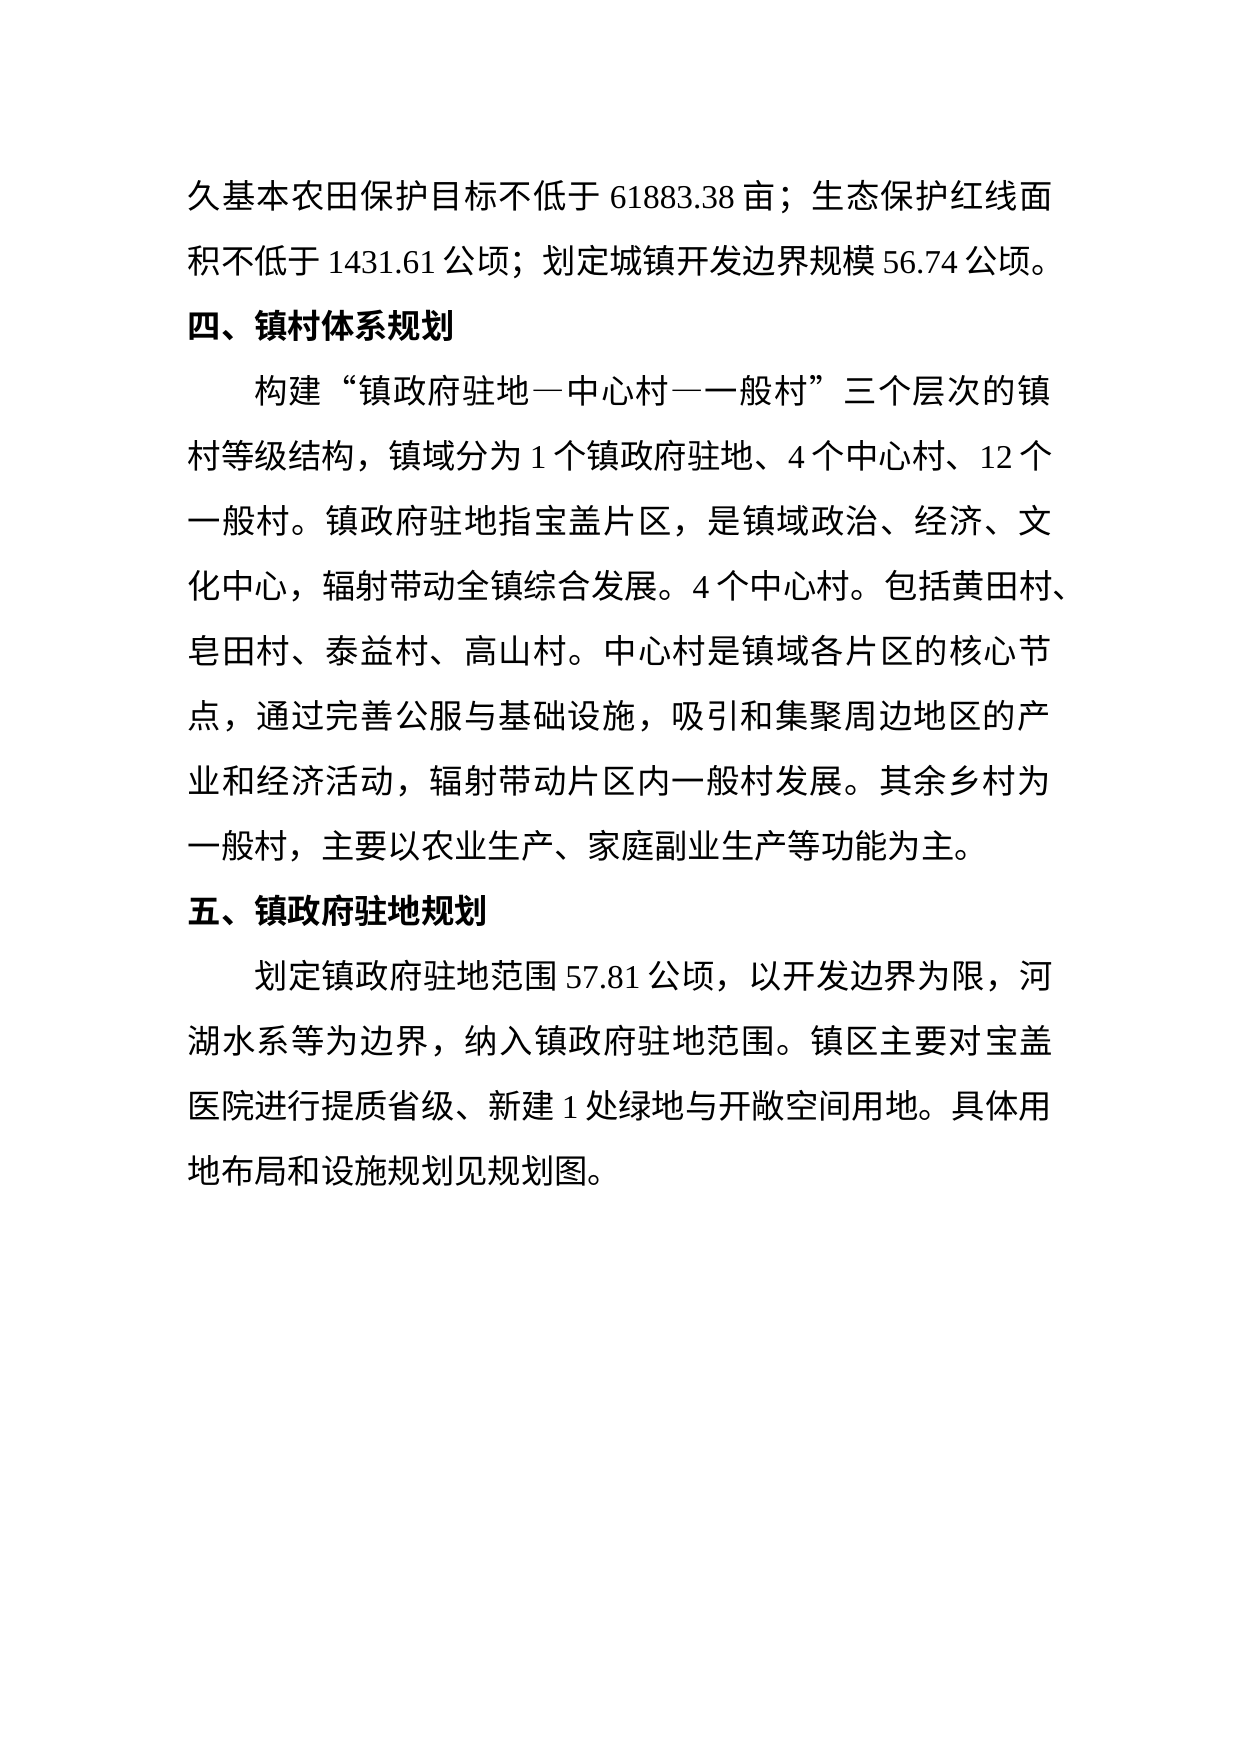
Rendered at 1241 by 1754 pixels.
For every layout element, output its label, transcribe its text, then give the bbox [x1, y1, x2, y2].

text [187, 162, 1053, 292]
list 镇村体系规划 [187, 292, 1053, 357]
text 构建“镇政府驻地—中心村—一般村”三个层次的镇村等级结构，镇域分为1个镇政府驻地、4个中心村、12个一般村。镇政府驻地指宝盖片区，是镇域政治、经济、文化中心，辐射带动全镇综合发展。4个中心村。包括黄田村、皂田村、泰益村、高山村。中心村是镇域各片区的核心节点，通过完善公服与基础设施，吸引和集聚周边地区的产业和经济活动，辐射带动片区内一般村发展。其余乡村为一般村，主要以农业生产、家庭副业生产等功能为主。 [187, 357, 1053, 877]
text 划定镇政府驻地范围57.81公顷，以开发边界为限，河湖水系等为边界，纳入镇政府驻地范围。镇区主要对宝盖医院进行提质省级、新建1处绿地与开敞空间用地。具体用地布局和设施规划见规划图。 [187, 942, 1053, 1202]
list 镇政府驻地规划 [187, 877, 1053, 942]
